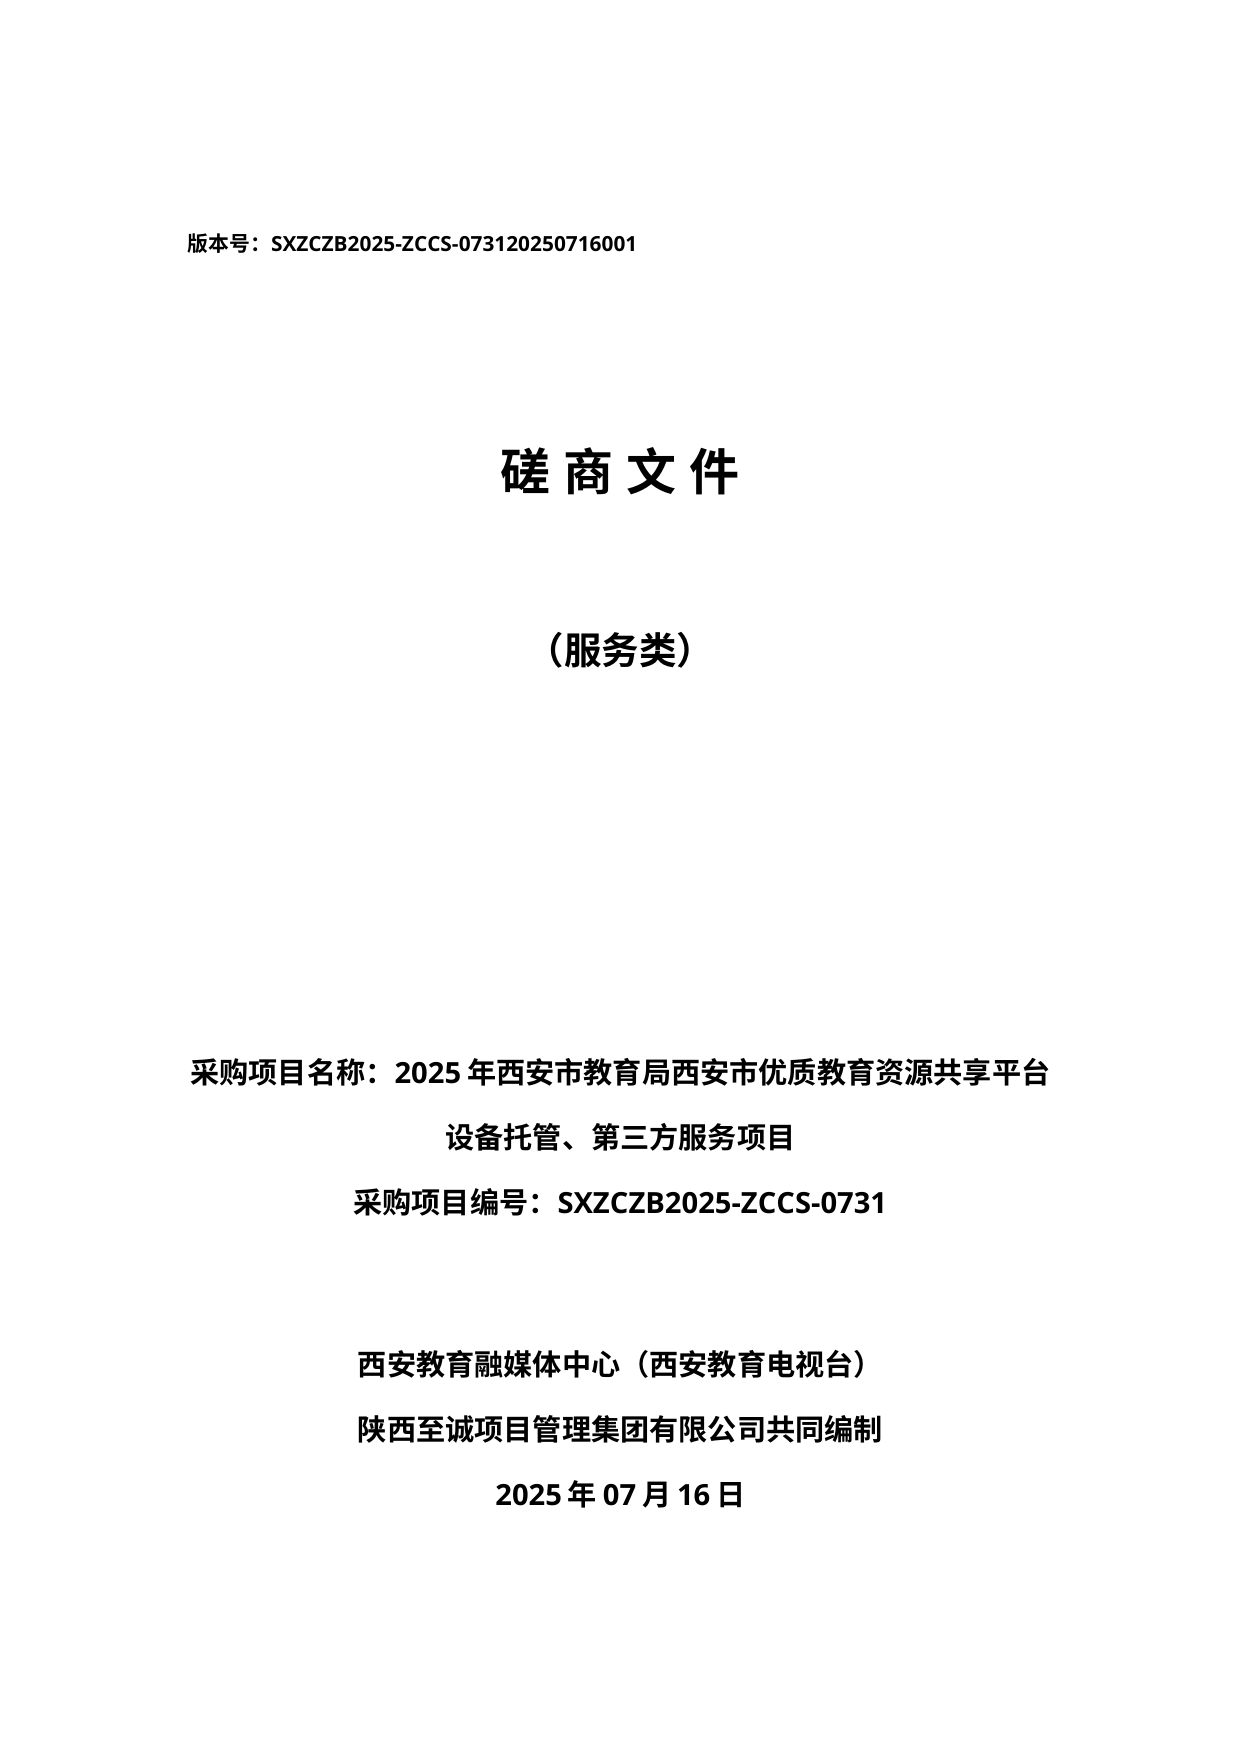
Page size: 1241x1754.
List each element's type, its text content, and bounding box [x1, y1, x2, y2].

text 采购项目编号：SXZCZB2025-ZCCS-0731 [187, 1169, 1053, 1332]
text （服务类） [187, 617, 1053, 1039]
text 2025年07月16日 [187, 1462, 1053, 1527]
text 磋 商 文 件 [187, 422, 1053, 617]
text 采购项目名称：2025年西安市教育局西安市优质教育资源共享平台设备托管、第三方服务项目 [187, 1039, 1053, 1169]
text 版本号：SXZCZB2025-ZCCS-073120250716001 [187, 227, 1053, 422]
text 西安教育融媒体中心（西安教育电视台） [187, 1332, 1053, 1397]
text 陕西至诚项目管理集团有限公司共同编制 [187, 1397, 1053, 1462]
